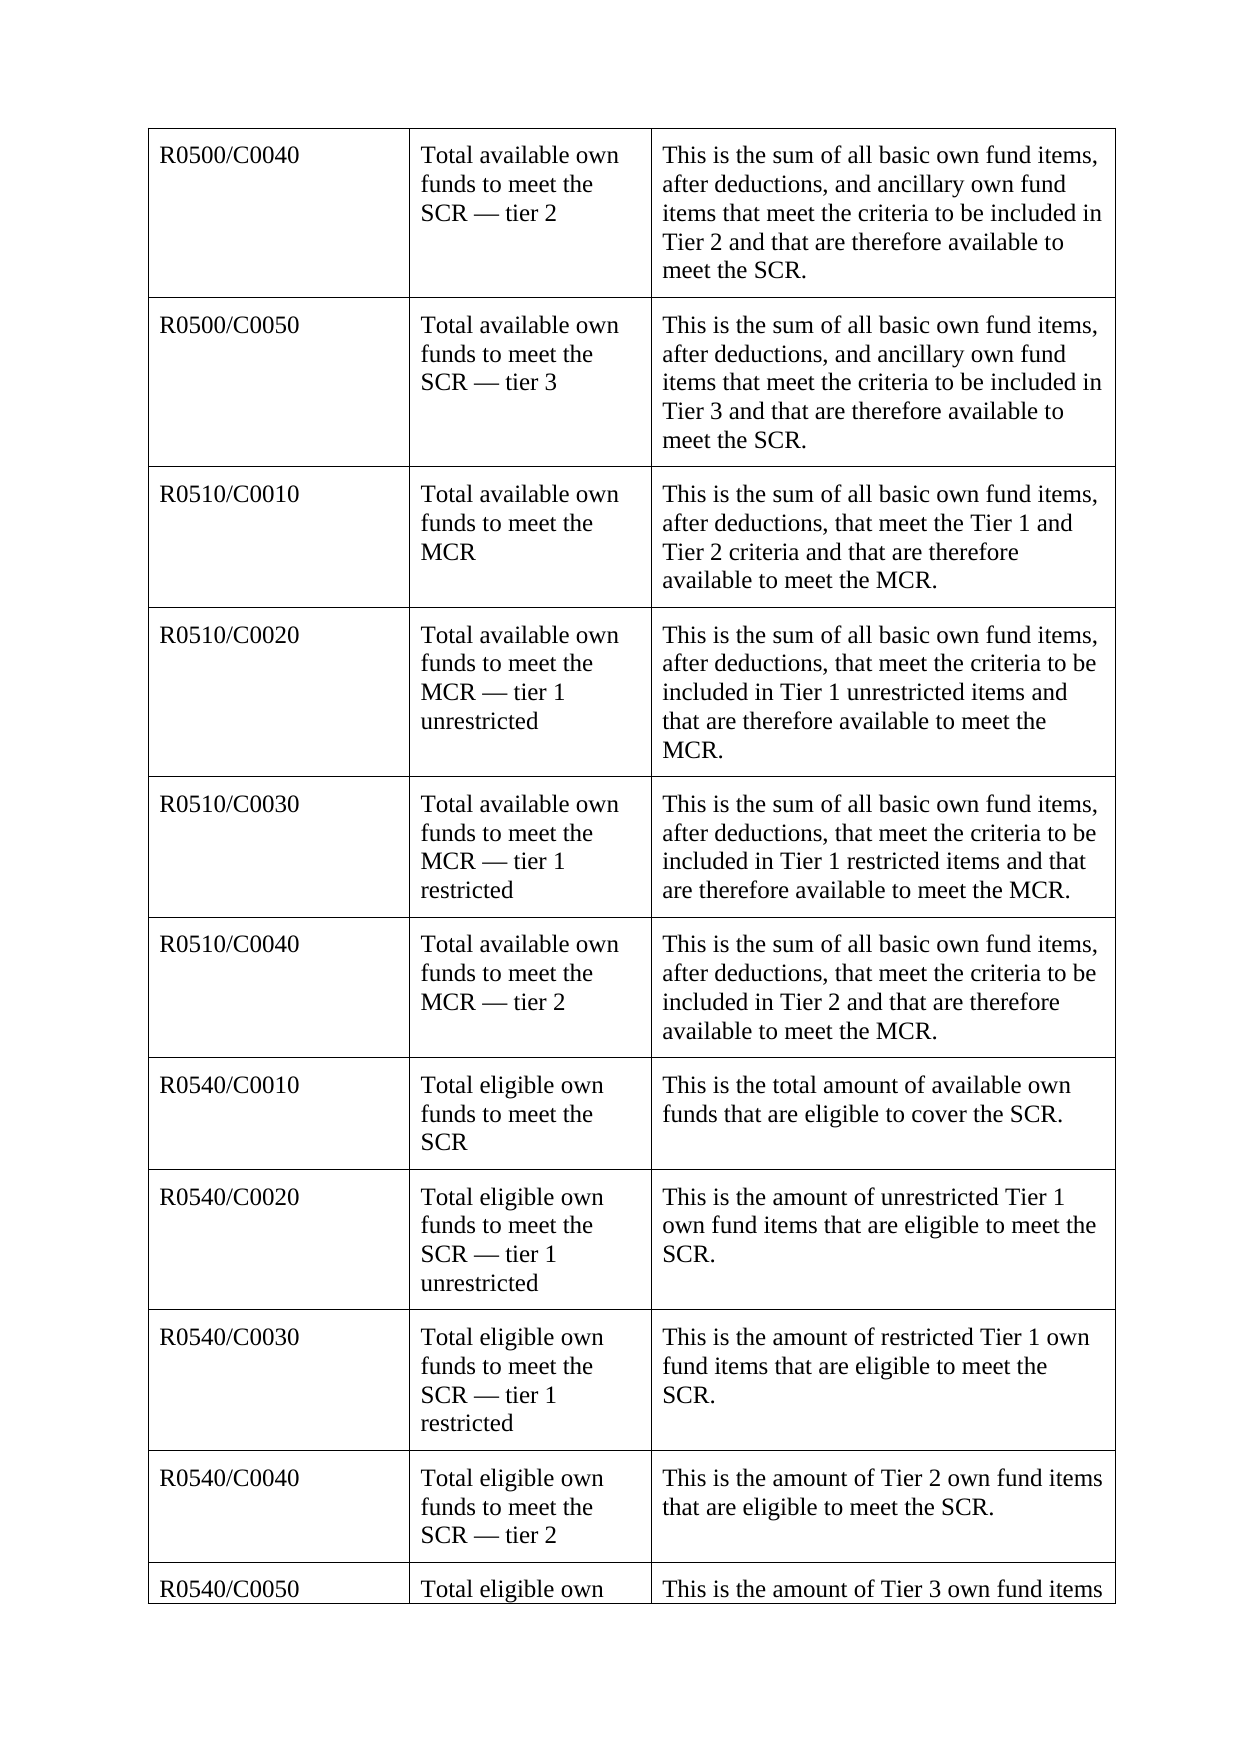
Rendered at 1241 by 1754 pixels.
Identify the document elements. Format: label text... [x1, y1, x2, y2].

table_cell R0540/C0040 [149, 1451, 409, 1562]
table_cell Total available own funds to meet the SCR — tier 2 [410, 129, 651, 297]
table_cell R0500/C0050 [149, 298, 409, 466]
table_cell Total eligible own funds to meet the SCR — tier 2 [410, 1451, 651, 1562]
table_cell This is the amount of unrestricted Tier 1 own fund items that are eligible to meet the SCR. [652, 1170, 1115, 1309]
table_cell Total available own funds to meet the MCR — tier 1 restricted [410, 777, 651, 916]
table_cell Total eligible own funds to meet the SCR — tier 1 restricted [410, 1310, 651, 1450]
table_cell R0510/C0020 [149, 608, 409, 776]
table_cell This is the sum of all basic own fund items, after deductions, and ancillary own fund items that meet the criteria to be included in Tier 2 and that are therefore available to meet the SCR. [652, 129, 1115, 297]
table_cell Total eligible own funds to meet the SCR — tier 1 unrestricted [410, 1170, 651, 1309]
table_cell Total available own funds to meet the MCR — tier 1 unrestricted [410, 608, 651, 776]
table_cell This is the amount of restricted Tier 1 own fund items that are eligible to meet the SCR. [652, 1310, 1115, 1450]
table_cell Total available own funds to meet the SCR — tier 3 [410, 298, 651, 466]
table_cell This is the sum of all basic own fund items, after deductions, that meet the criteria to be included in Tier 1 restricted items and that are therefore available to meet the MCR. [652, 777, 1115, 916]
table_cell R0540/C0010 [149, 1058, 409, 1169]
table_cell R0500/C0040 [149, 129, 409, 297]
table_cell This is the sum of all basic own fund items, after deductions, and ancillary own fund items that meet the criteria to be included in Tier 3 and that are therefore available to meet the SCR. [652, 298, 1115, 466]
table_cell R0510/C0030 [149, 777, 409, 916]
table_cell This is the amount of Tier 2 own fund items that are eligible to meet the SCR. [652, 1451, 1115, 1562]
table_cell Total available own funds to meet the MCR [410, 467, 651, 607]
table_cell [652, 1563, 1115, 1603]
table_cell R0540/C0030 [149, 1310, 409, 1450]
table_cell R0540/C0050 [149, 1563, 409, 1603]
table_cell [410, 1563, 651, 1603]
table_cell This is the sum of all basic own fund items, after deductions, that meet the criteria to be included in Tier 2 and that are therefore available to meet the MCR. [652, 918, 1115, 1057]
table_cell R0540/C0020 [149, 1170, 409, 1309]
table_cell Total available own funds to meet the MCR — tier 2 [410, 918, 651, 1057]
table_cell R0510/C0010 [149, 467, 409, 607]
table_cell R0510/C0040 [149, 918, 409, 1057]
table_cell Total eligible own funds to meet the SCR [410, 1058, 651, 1169]
table_cell This is the sum of all basic own fund items, after deductions, that meet the criteria to be included in Tier 1 unrestricted items and that are therefore available to meet the MCR. [652, 608, 1115, 776]
table_cell This is the total amount of available own funds that are eligible to cover the SCR. [652, 1058, 1115, 1169]
table_cell This is the sum of all basic own fund items, after deductions, that meet the Tier 1 and Tier 2 criteria and that are therefore available to meet the MCR. [652, 467, 1115, 607]
